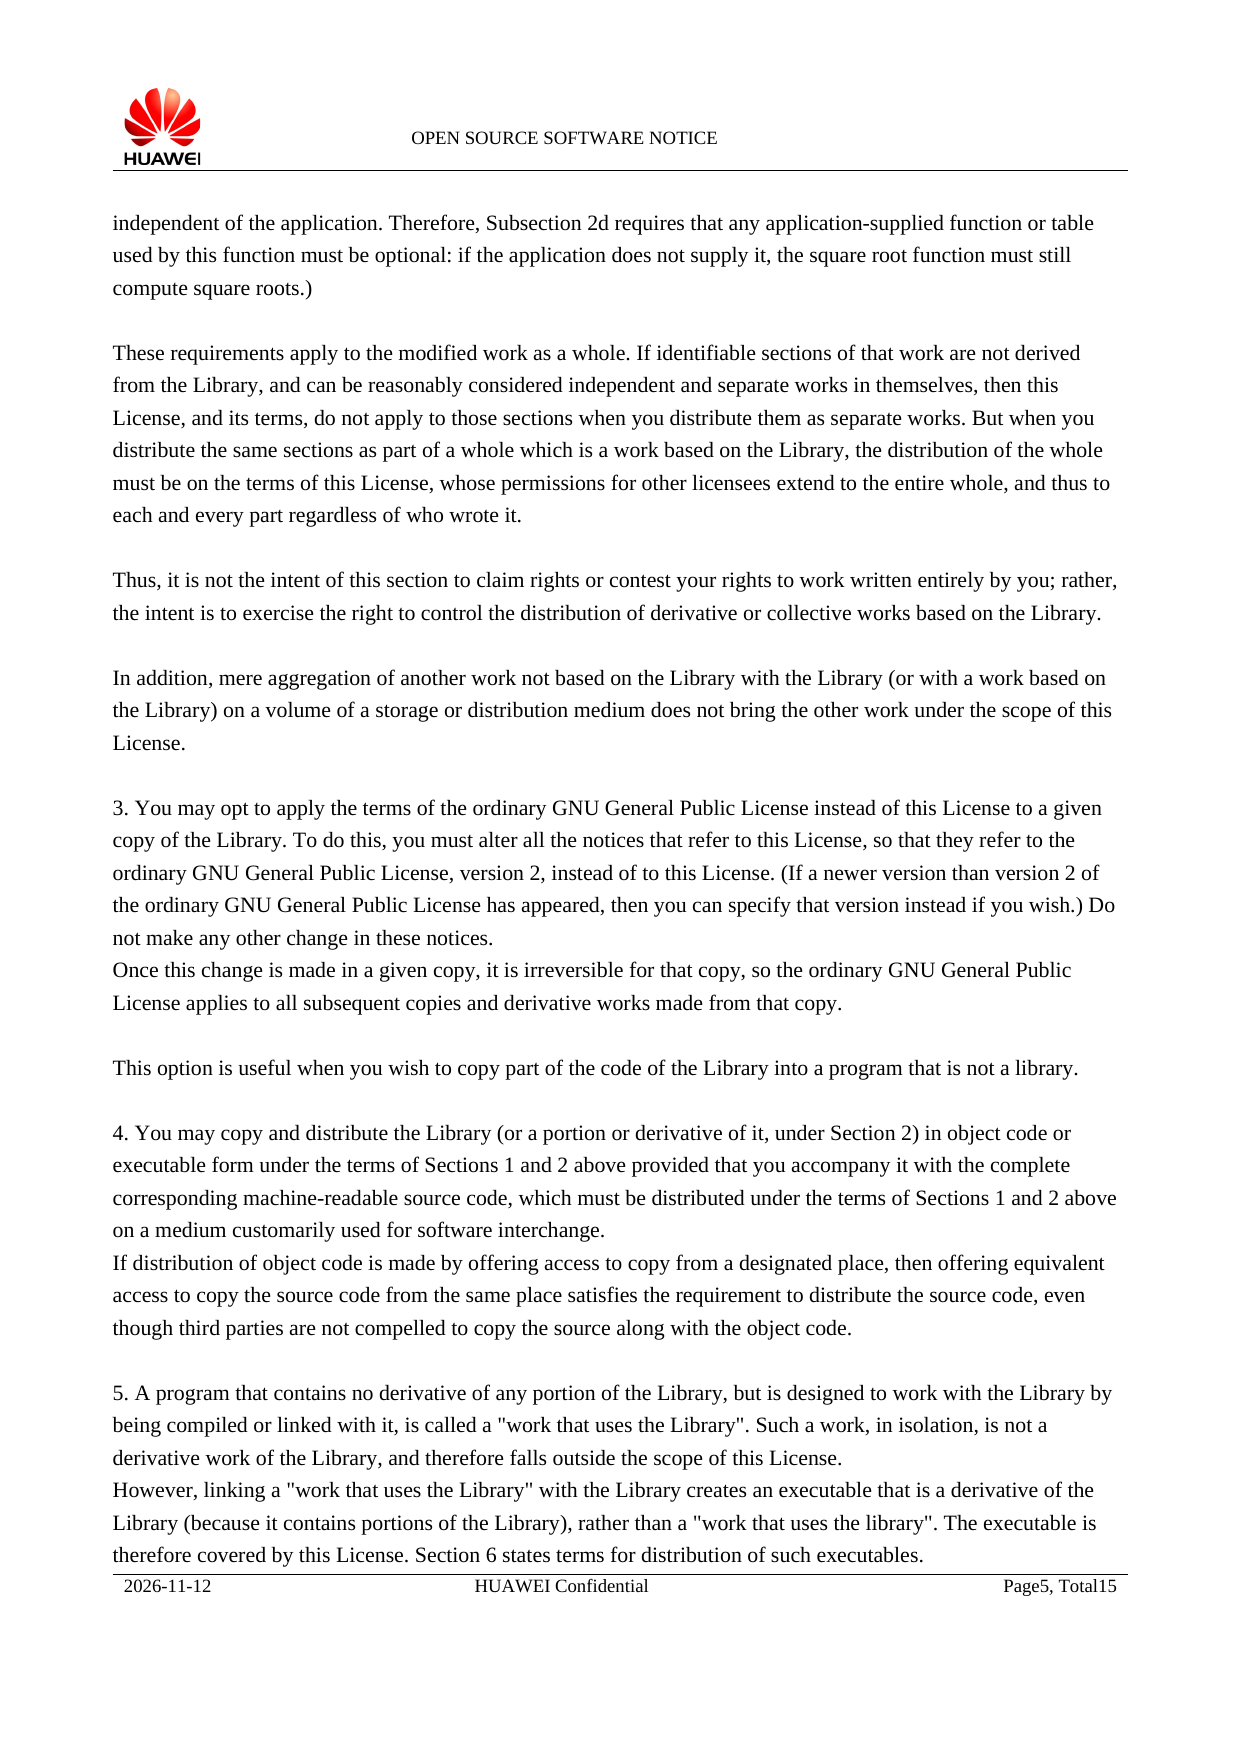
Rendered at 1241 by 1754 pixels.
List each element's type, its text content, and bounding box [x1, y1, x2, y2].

picture [124, 88, 201, 165]
